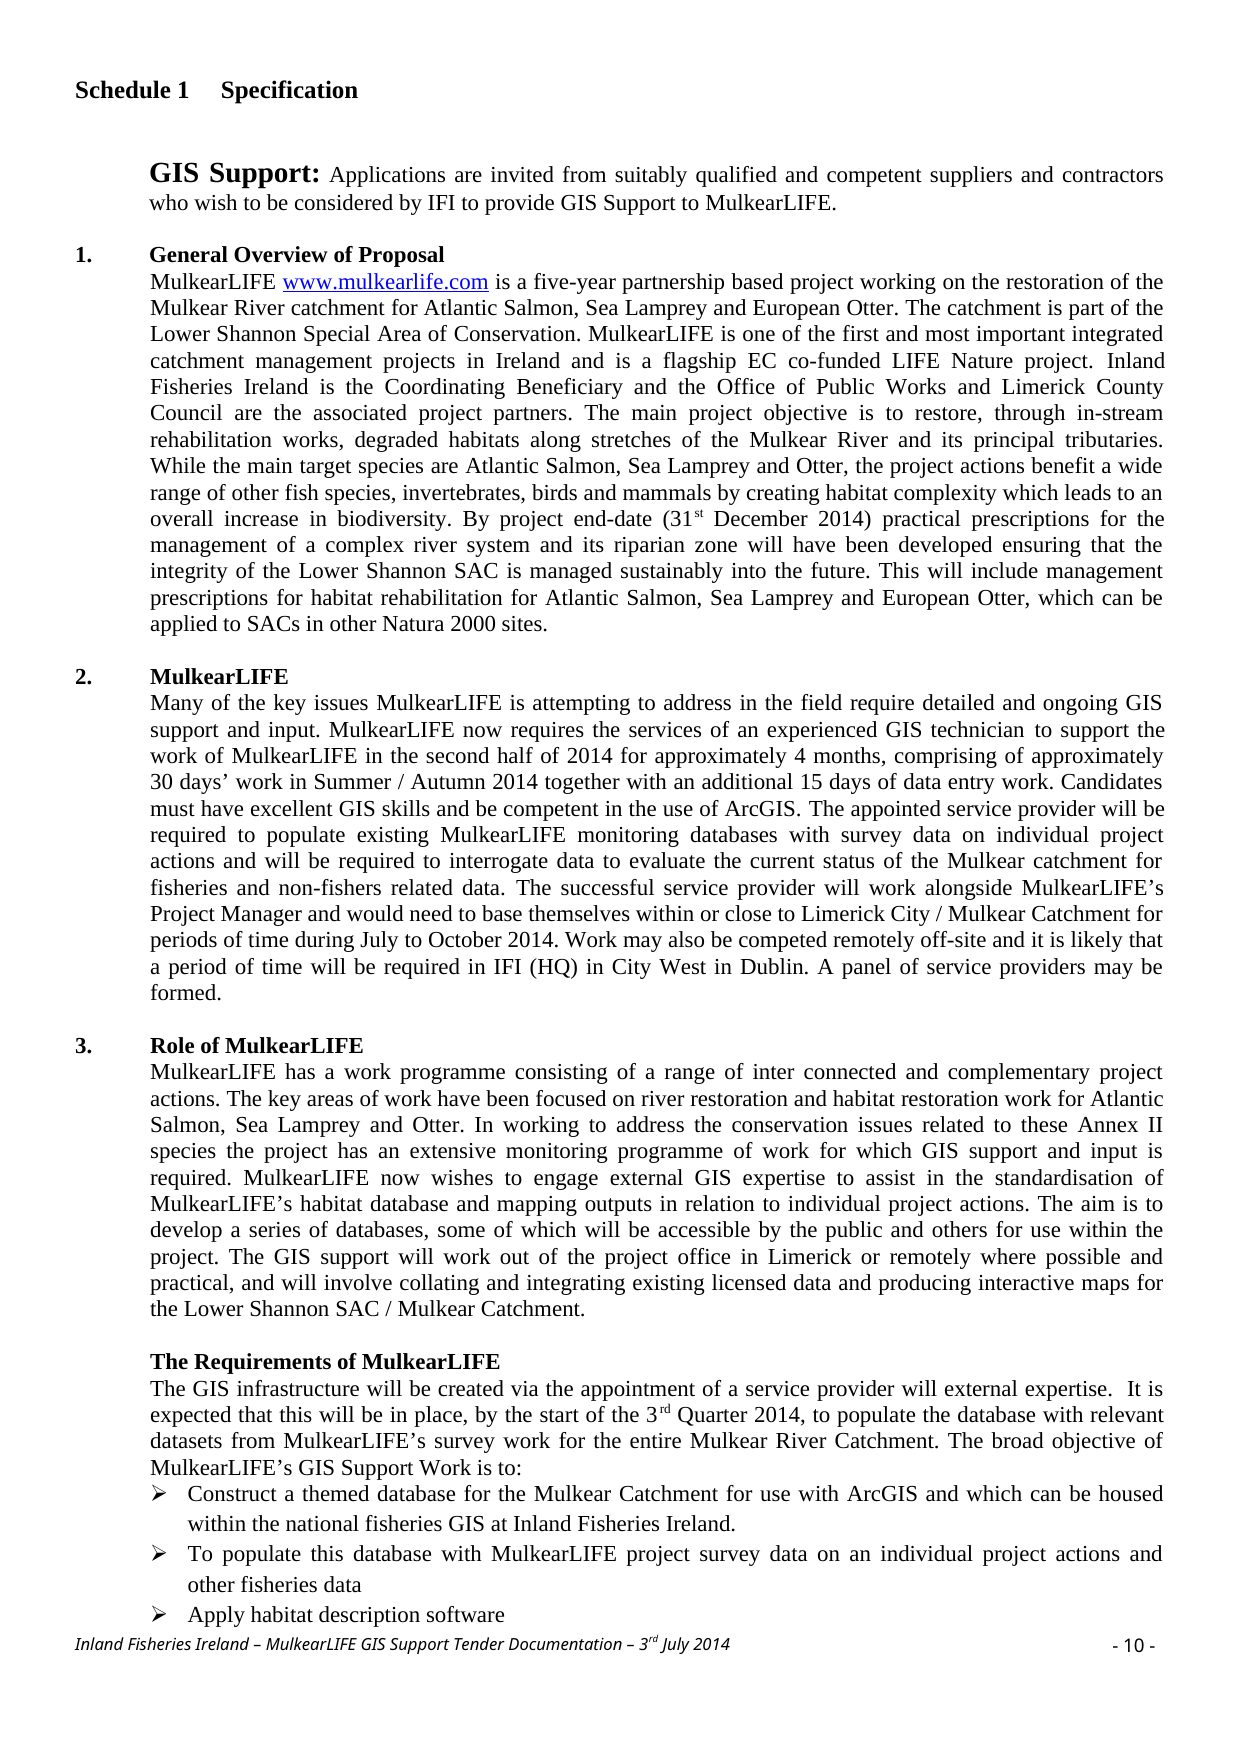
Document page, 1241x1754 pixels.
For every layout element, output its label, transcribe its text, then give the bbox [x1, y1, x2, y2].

list MulkearLIFE [75, 663, 1165, 689]
list General Overview of Proposal [75, 241, 1165, 268]
text The GIS infrastructure will be created via the appointment of a service provider will external expertise. It is expected that this will be in place, by the start of the 3rd Quarter 2014, to populate the database with relevant datasets from MulkearLIFE’s survey work for the entire Mulkear River Catchment. The broad objective of MulkearLIFE’s GIS Support Work is to: [150, 1374, 1165, 1480]
text MulkearLIFE has a work programme consisting of a range of inter connected and complementary project actions. The key areas of work have been focused on river restoration and habitat restoration work for Atlantic Salmon, Sea Lamprey and Otter. In working to address the conservation issues related to these Annex II species the project has an extensive monitoring programme of work for which GIS support and input is required. MulkearLIFE now wishes to engage external GIS expertise to assist in the standardisation of MulkearLIFE’s habitat database and mapping outputs in relation to individual project actions. The aim is to develop a series of databases, some of which will be accessible by the public and others for use within the project. The GIS support will work out of the project office in Limerick or remotely where possible and practical, and will involve collating and integrating existing licensed data and producing interactive maps for the Lower Shannon SAC / Mulkear Catchment. [150, 1058, 1165, 1322]
text Schedule 1 Specification [75, 75, 1165, 104]
text Many of the key issues MulkearLIFE is attempting to address in the field require detailed and ongoing GIS support and input. MulkearLIFE now requires the services of an experienced GIS technician to support the work of MulkearLIFE in the second half of 2014 for approximately 4 months, comprising of approximately 30 days’ work in Summer / Autumn 2014 together with an additional 15 days of data entry work. Candidates must have excellent GIS skills and be competent in the use of ArcGIS. The appointed service provider will be required to populate existing MulkearLIFE monitoring databases with survey data on individual project actions and will be required to interrogate data to evaluate the current status of the Mulkear catchment for fisheries and non-fishers related data. The successful service provider will work alongside MulkearLIFE’s Project Manager and would need to base themselves within or close to Limerick City / Mulkear Catchment for periods of time during July to October 2014. Work may also be competed remotely off-site and it is likely that a period of time will be required in IFI (HQ) in City West in Dublin. A panel of service providers may be formed. [150, 689, 1165, 1006]
text GIS Support: Applications are invited from suitably qualified and competent suppliers and contractors who wish to be considered by IFI to provide GIS Support to MulkearLIFE. [149, 155, 1165, 215]
list Construct a themed database for the Mulkear Catchment for use with ArcGIS and which can be housed within the national fisheries GIS at Inland Fisheries Ireland. [150, 1480, 1165, 1537]
list To populate this database with MulkearLIFE project survey data on an individual project actions and other fisheries data [150, 1540, 1165, 1597]
list Role of MulkearLIFE [75, 1032, 1165, 1058]
list Apply habitat description software [150, 1601, 1165, 1627]
text MulkearLIFE www.mulkearlife.com is a five-year partnership based project working on the restoration of the Mulkear River catchment for Atlantic Salmon, Sea Lamprey and European Otter. The catchment is part of the Lower Shannon Special Area of Conservation. MulkearLIFE is one of the first and most important integrated catchment management projects in Ireland and is a flagship EC co-funded LIFE Nature project. Inland Fisheries Ireland is the Coordinating Beneficiary and the Office of Public Works and Limerick County Council are the associated project partners. The main project objective is to restore, through in-stream rehabilitation works, degraded habitats along stretches of the Mulkear River and its principal tributaries. While the main target species are Atlantic Salmon, Sea Lamprey and Otter, the project actions benefit a wide range of other fish species, invertebrates, birds and mammals by creating habitat complexity which leads to an overall increase in biodiversity. By project end-date (31st December 2014) practical prescriptions for the management of a complex river system and its riparian zone will have been developed ensuring that the integrity of the Lower Shannon SAC is managed sustainably into the future. This will include management prescriptions for habitat rehabilitation for Atlantic Salmon, Sea Lamprey and European Otter, which can be applied to SACs in other Natura 2000 sites. [150, 268, 1165, 637]
text The Requirements of MulkearLIFE [75, 1348, 1165, 1374]
